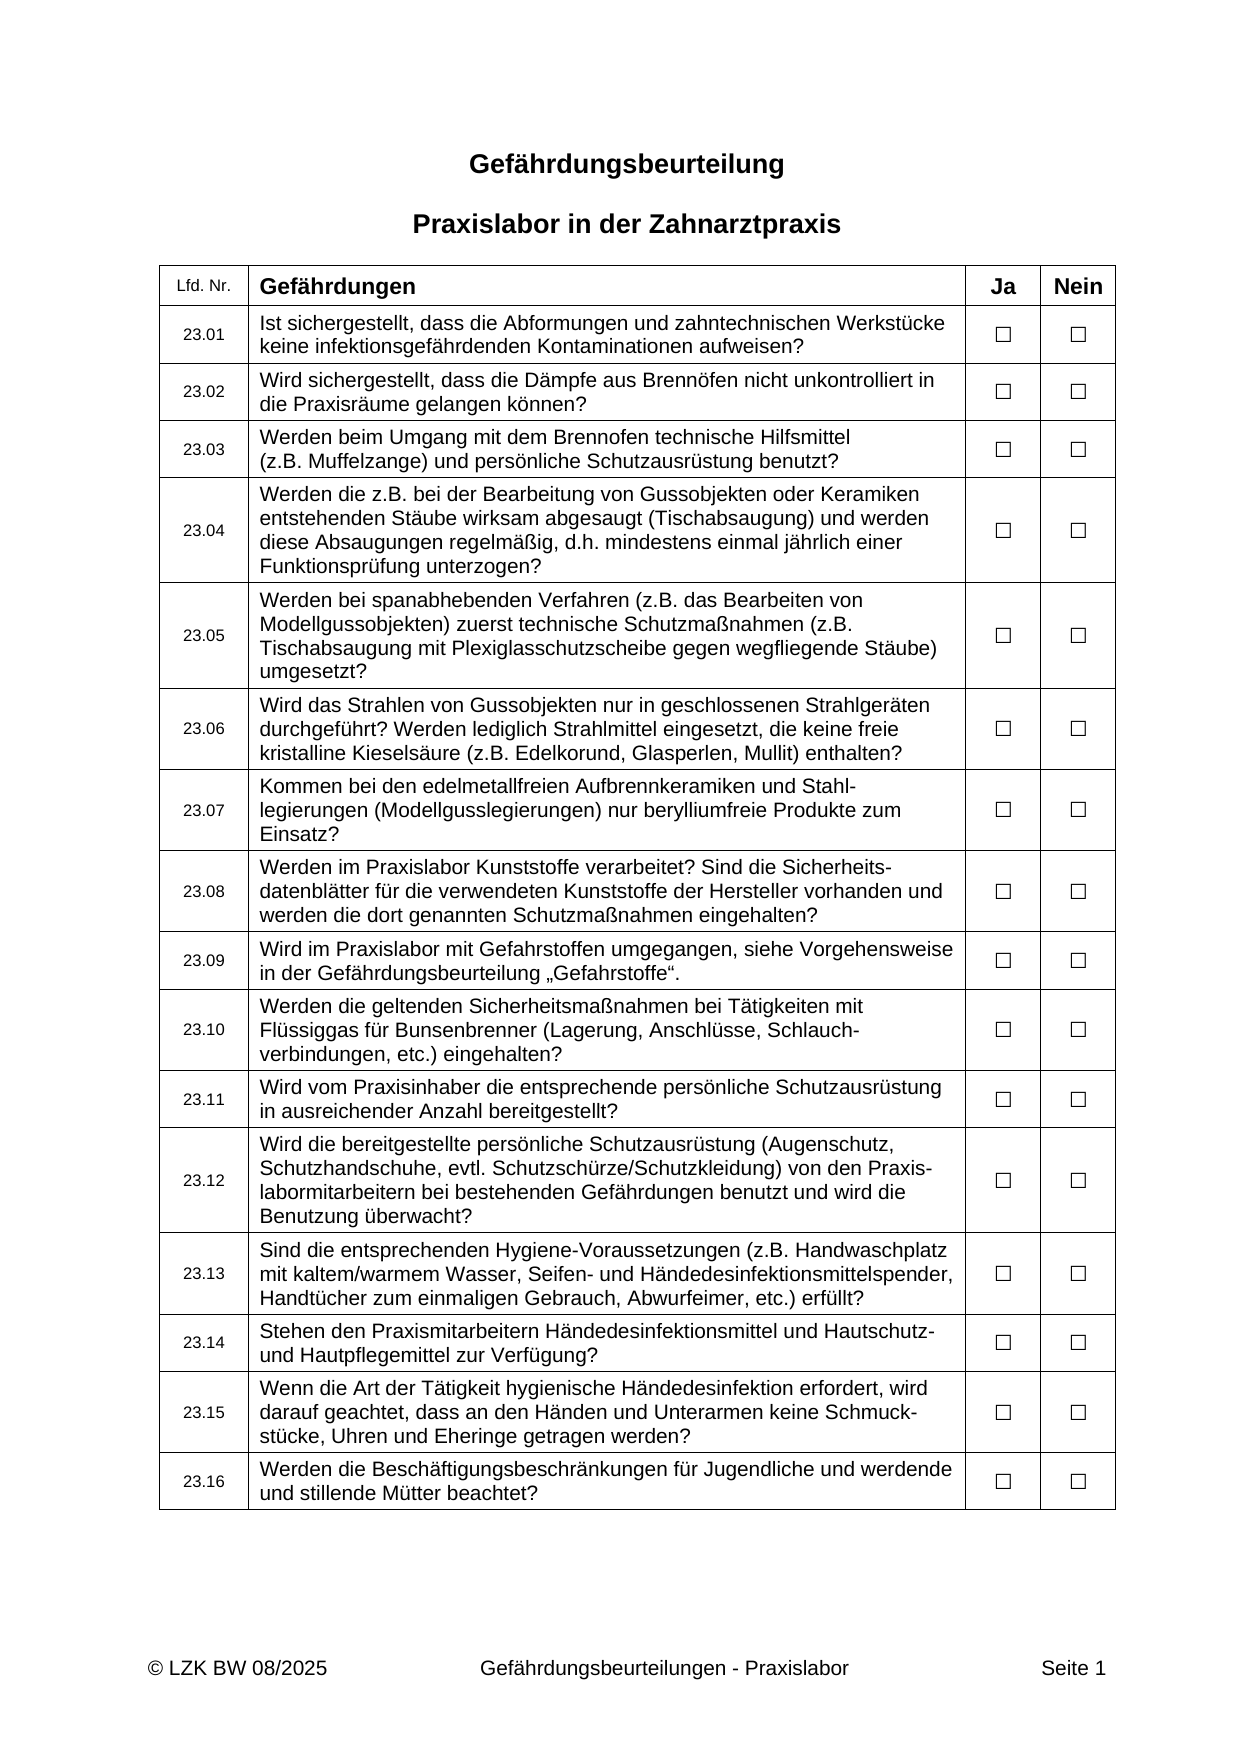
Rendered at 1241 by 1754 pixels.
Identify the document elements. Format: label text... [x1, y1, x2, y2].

table_cell Wenn die Art der Tätigkeit hygienische Händedesinfektion erfordert, wird darauf geachtet, dass an den Händen und Unterarmen keine Schmuck- stücke, Uhren und Eheringe getragen werden? [249, 1372, 965, 1452]
table_header Nein [1041, 266, 1115, 305]
table_cell 23.13 [160, 1233, 248, 1313]
table_cell 23.03 [160, 421, 248, 477]
table_cell Wird die bereitgestellte persönliche Schutzausrüstung (Augenschutz, Schutzhandschuhe, evtl. Schutzschürze/Schutzkleidung) von den Praxis- labormitarbeitern bei bestehenden Gefährdungen benutzt und wird die Benutzung überwacht? [249, 1128, 965, 1232]
table_cell Stehen den Praxismitarbeitern Händedesinfektionsmittel und Hautschutz- und Hautpflegemittel zur Verfügung? [249, 1315, 965, 1371]
table_cell Wird sichergestellt, dass die Dämpfe aus Brennöfen nicht unkontrolliert in die Praxisräume gelangen können? [249, 364, 965, 420]
table_cell Wird im Praxislabor mit Gefahrstoffen umgegangen, siehe Vorgehensweise in der Gefährdungsbeurteilung „Gefahrstoffe“. [249, 932, 965, 988]
table_cell Werden im Praxislabor Kunststoffe verarbeitet? Sind die Sicherheits- datenblätter für die verwendeten Kunststoffe der Hersteller vorhanden und werden die dort genannten Schutzmaßnahmen eingehalten? [249, 851, 965, 931]
table_cell 23.14 [160, 1315, 248, 1371]
table_cell Ist sichergestellt, dass die Abformungen und zahntechnischen Werkstücke keine infektionsgefährdenden Kontaminationen aufweisen? [249, 306, 965, 362]
text Gefährdungsbeurteilung [148, 148, 1106, 179]
table_cell 23.15 [160, 1372, 248, 1452]
table_cell 23.16 [160, 1453, 248, 1509]
table_header Gefährdungen [249, 266, 965, 305]
table_cell Werden die Beschäftigungsbeschränkungen für Jugendliche und werdende und stillende Mütter beachtet? [249, 1453, 965, 1509]
table_cell 23.01 [160, 306, 248, 362]
table_cell 23.07 [160, 770, 248, 850]
table_cell Wird das Strahlen von Gussobjekten nur in geschlossenen Strahlgeräten durchgeführt? Werden lediglich Strahlmittel eingesetzt, die keine freie kristalline Kieselsäure (z.B. Edelkorund, Glasperlen, Mullit) enthalten? [249, 689, 965, 769]
table_cell 23.04 [160, 478, 248, 582]
table_cell 23.05 [160, 583, 248, 687]
table_cell 23.09 [160, 932, 248, 988]
table_cell 23.02 [160, 364, 248, 420]
table_cell 23.08 [160, 851, 248, 931]
table_cell Wird vom Praxisinhaber die entsprechende persönliche Schutzausrüstung in ausreichender Anzahl bereitgestellt? [249, 1071, 965, 1127]
text Praxislabor in der Zahnarztpraxis [148, 208, 1106, 239]
table_header Ja [966, 266, 1040, 305]
table_cell 23.06 [160, 689, 248, 769]
table_cell Werden die z.B. bei der Bearbeitung von Gussobjekten oder Keramiken entstehenden Stäube wirksam abgesaugt (Tischabsaugung) und werden diese Absaugungen regelmäßig, d.h. mindestens einmal jährlich einer Funktionsprüfung unterzogen? [249, 478, 965, 582]
table_cell Kommen bei den edelmetallfreien Aufbrennkeramiken und Stahl- legierungen (Modellgusslegierungen) nur berylliumfreie Produkte zum Einsatz? [249, 770, 965, 850]
table_header Lfd. Nr. [160, 266, 248, 305]
table_cell 23.12 [160, 1128, 248, 1232]
table_cell Werden die geltenden Sicherheitsmaßnahmen bei Tätigkeiten mit Flüssiggas für Bunsenbrenner (Lagerung, Anschlüsse, Schlauch- verbindungen, etc.) eingehalten? [249, 990, 965, 1070]
table_cell 23.10 [160, 990, 248, 1070]
table_cell Sind die entsprechenden Hygiene-Voraussetzungen (z.B. Handwaschplatz mit kaltem/warmem Wasser, Seifen- und Händedesinfektionsmittelspender, Handtücher zum einmaligen Gebrauch, Abwurfeimer, etc.) erfüllt? [249, 1233, 965, 1313]
table_cell Werden bei spanabhebenden Verfahren (z.B. das Bearbeiten von Modellgussobjekten) zuerst technische Schutzmaßnahmen (z.B. Tischabsaugung mit Plexiglasschutzscheibe gegen wegfliegende Stäube) umgesetzt? [249, 583, 965, 687]
table_cell Werden beim Umgang mit dem Brennofen technische Hilfsmittel (z.B. Muffelzange) und persönliche Schutzausrüstung benutzt? [249, 421, 965, 477]
table_cell 23.11 [160, 1071, 248, 1127]
